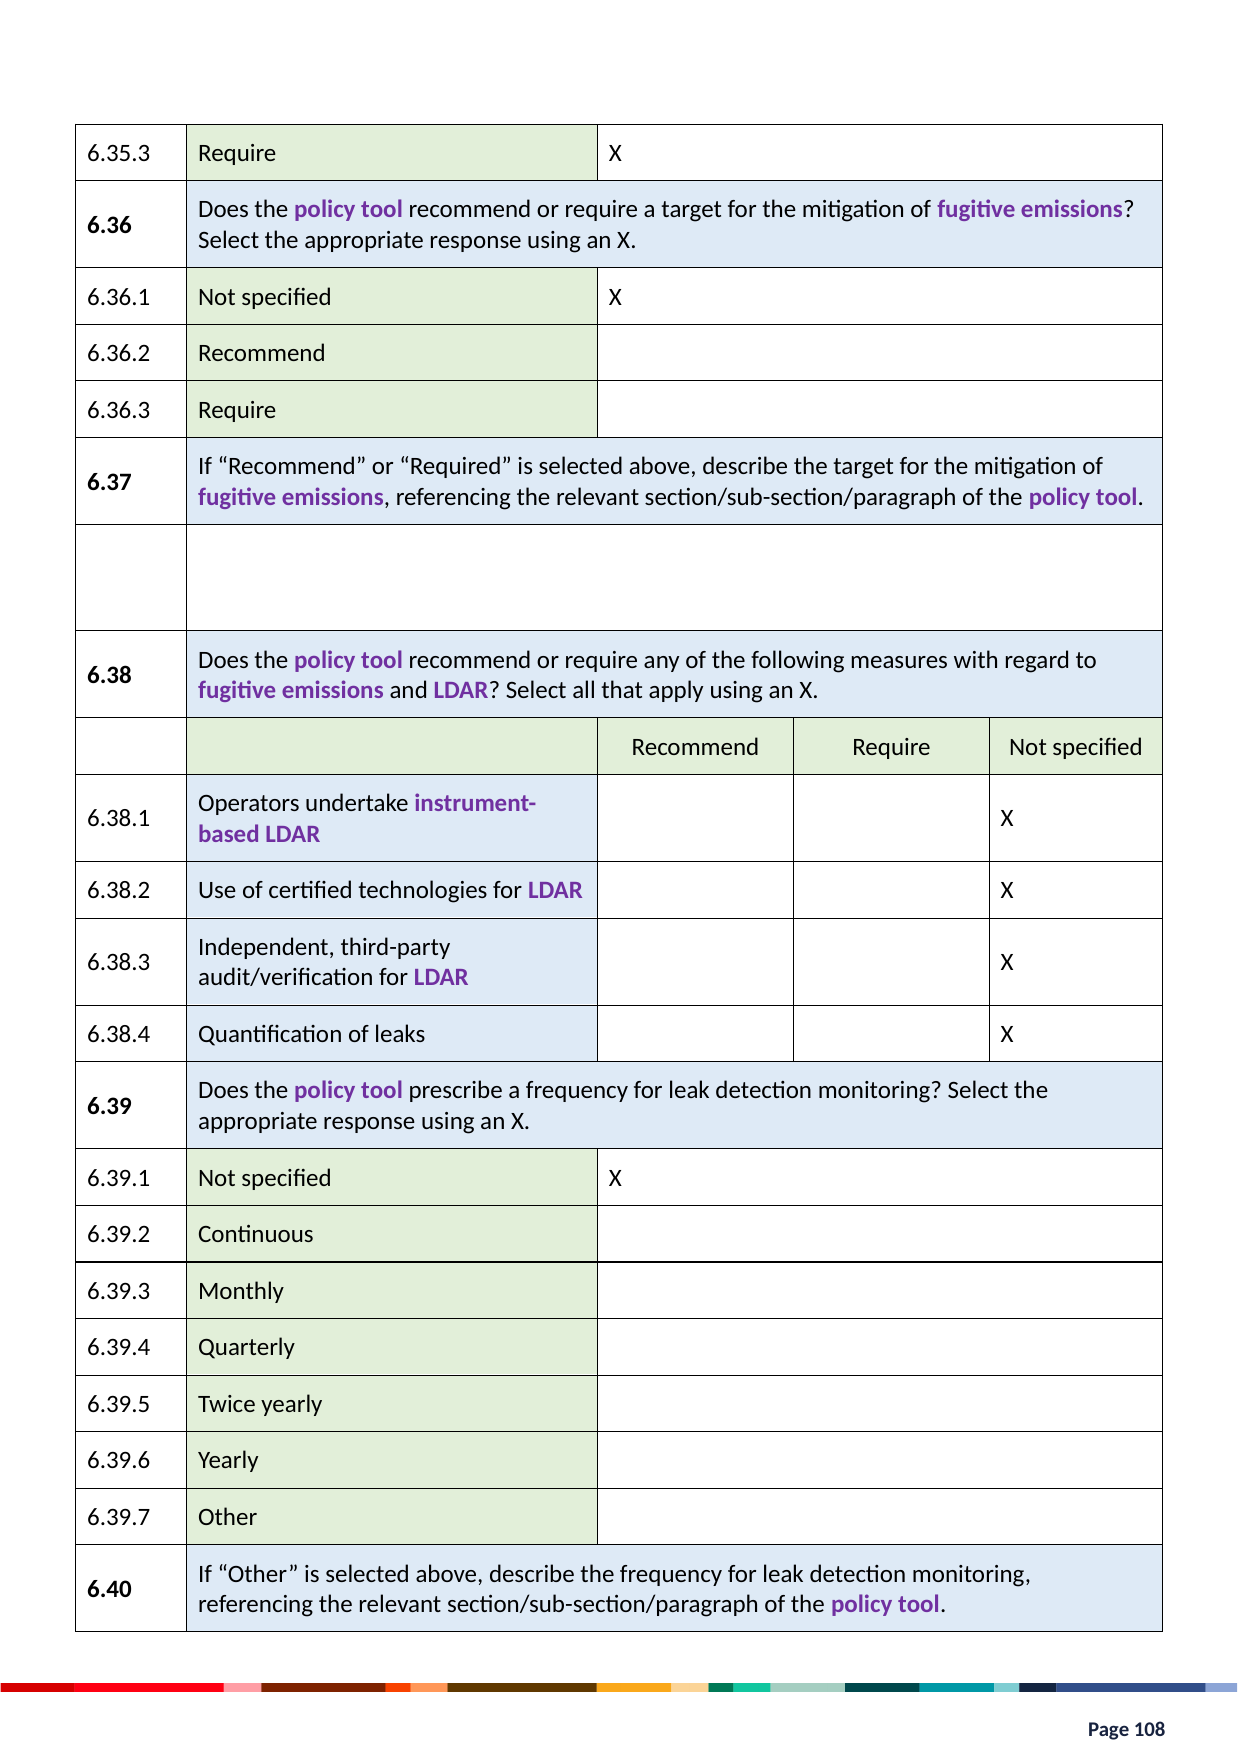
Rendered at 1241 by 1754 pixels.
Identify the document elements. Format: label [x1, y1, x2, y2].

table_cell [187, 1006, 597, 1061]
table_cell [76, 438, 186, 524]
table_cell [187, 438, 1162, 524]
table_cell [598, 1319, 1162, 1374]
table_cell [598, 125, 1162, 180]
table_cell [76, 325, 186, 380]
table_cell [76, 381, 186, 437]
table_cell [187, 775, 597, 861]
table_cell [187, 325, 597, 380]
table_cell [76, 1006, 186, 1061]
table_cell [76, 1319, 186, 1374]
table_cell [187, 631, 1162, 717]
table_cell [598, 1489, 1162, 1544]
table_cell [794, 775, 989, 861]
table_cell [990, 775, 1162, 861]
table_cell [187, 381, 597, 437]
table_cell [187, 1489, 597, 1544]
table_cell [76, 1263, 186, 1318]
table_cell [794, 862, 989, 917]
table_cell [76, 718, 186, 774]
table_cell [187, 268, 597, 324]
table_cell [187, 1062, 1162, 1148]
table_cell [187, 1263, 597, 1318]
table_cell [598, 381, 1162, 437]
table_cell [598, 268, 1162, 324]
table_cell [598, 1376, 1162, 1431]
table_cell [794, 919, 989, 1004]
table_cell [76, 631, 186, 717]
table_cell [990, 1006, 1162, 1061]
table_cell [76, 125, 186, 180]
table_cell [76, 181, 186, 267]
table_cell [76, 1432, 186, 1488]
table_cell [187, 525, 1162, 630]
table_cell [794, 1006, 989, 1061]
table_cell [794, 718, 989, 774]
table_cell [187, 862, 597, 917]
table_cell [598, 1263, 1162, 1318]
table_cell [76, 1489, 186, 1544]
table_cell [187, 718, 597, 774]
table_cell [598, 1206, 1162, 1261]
picture [0, 1683, 1236, 1692]
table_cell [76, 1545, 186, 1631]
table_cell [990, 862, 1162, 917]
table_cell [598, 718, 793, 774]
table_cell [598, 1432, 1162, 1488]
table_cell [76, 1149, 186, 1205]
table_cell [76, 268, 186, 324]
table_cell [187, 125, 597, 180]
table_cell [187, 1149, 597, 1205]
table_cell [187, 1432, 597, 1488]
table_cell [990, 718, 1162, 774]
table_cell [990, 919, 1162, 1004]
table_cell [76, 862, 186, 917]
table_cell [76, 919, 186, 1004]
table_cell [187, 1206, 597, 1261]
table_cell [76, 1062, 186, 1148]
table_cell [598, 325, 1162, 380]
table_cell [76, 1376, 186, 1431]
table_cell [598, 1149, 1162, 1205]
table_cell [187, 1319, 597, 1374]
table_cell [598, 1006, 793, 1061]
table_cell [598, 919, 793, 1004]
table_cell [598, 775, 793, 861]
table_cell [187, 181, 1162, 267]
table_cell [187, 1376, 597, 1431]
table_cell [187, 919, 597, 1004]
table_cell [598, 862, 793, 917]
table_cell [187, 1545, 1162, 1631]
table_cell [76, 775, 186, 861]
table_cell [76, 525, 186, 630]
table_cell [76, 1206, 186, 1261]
